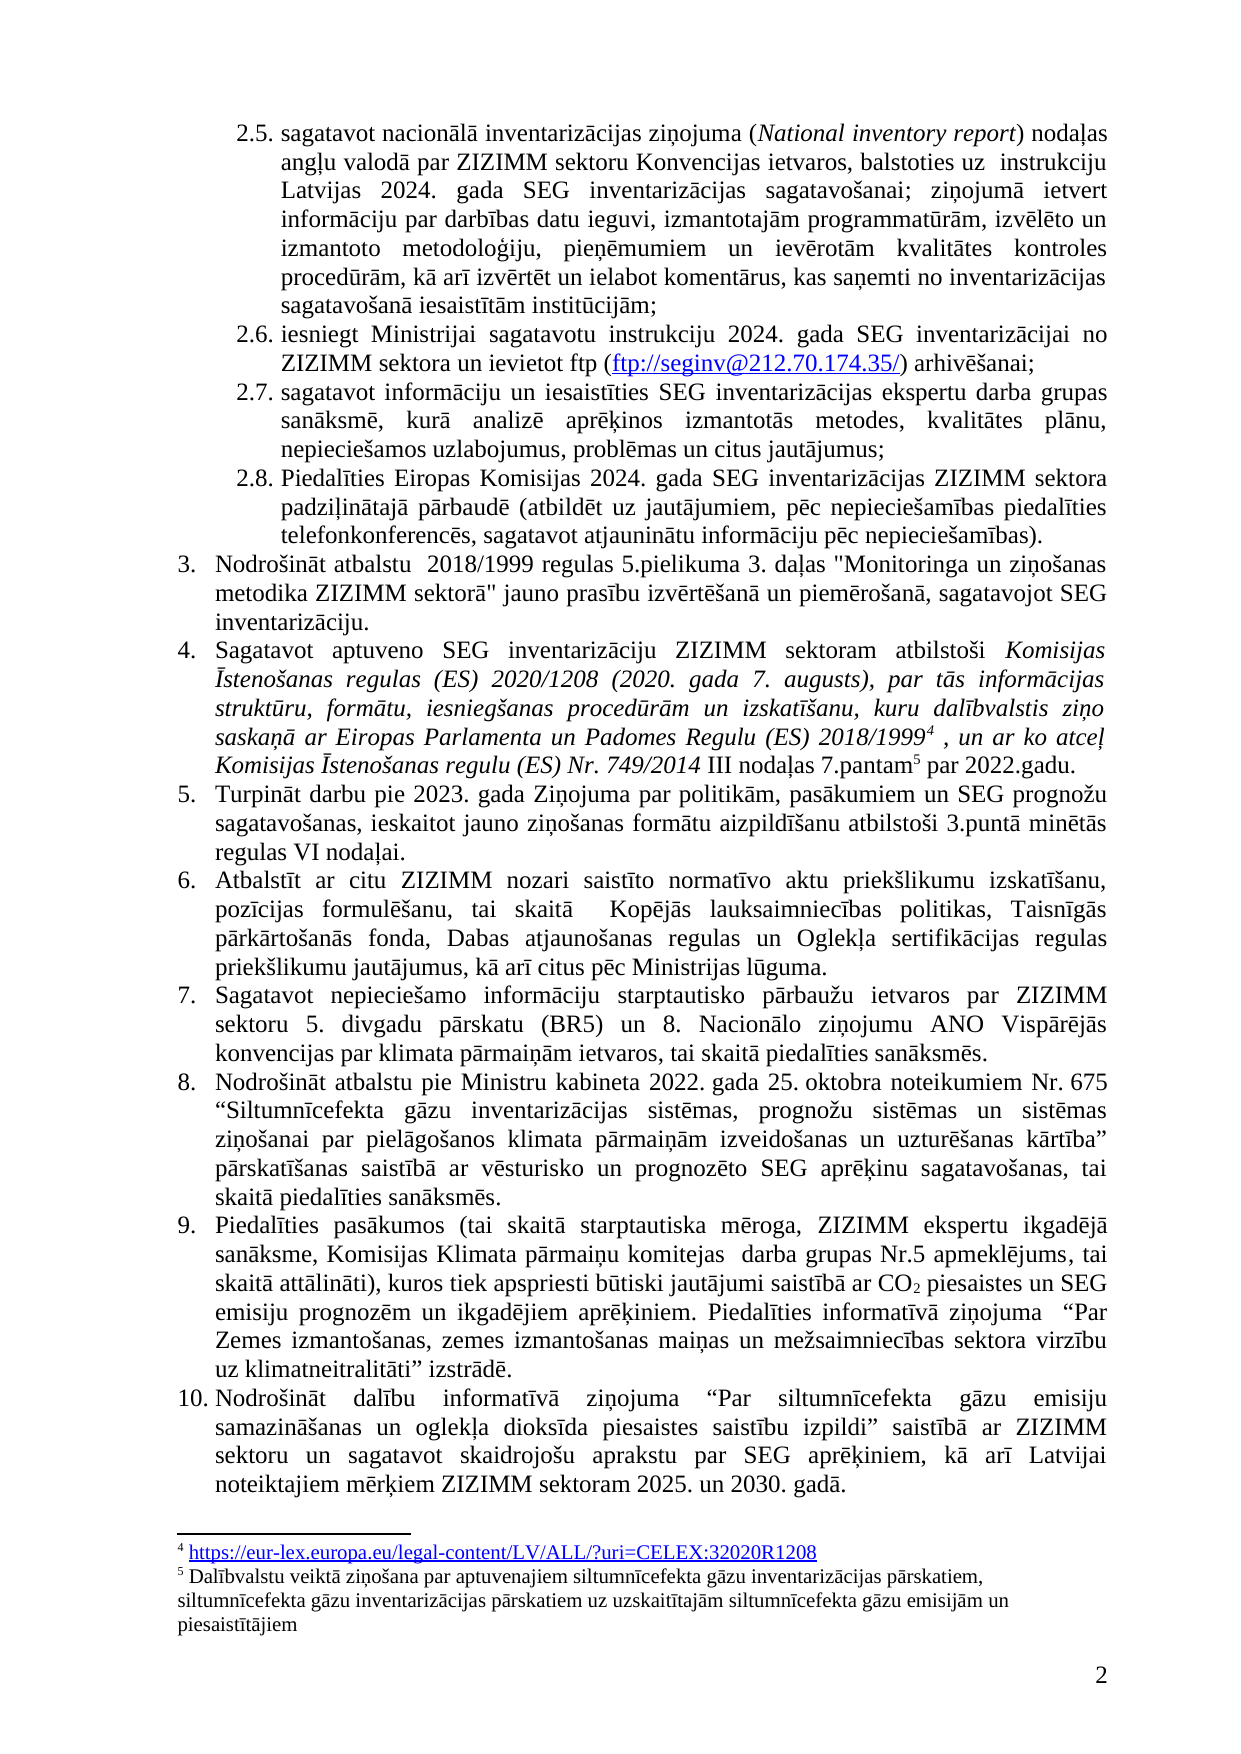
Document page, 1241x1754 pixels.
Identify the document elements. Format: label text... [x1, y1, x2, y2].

list sagatavot nacionālā inventarizācijas ziņojuma (National inventory report) nodaļas angļu valodā par ZIZIMM sektoru Konvencijas ietvaros, balstoties uz instrukciju Latvijas 2024. gada SEG inventarizācijas sagatavošanai; ziņojumā ietvert informāciju par darbības datu ieguvi, izmantotajām programmatūrām, izvēlēto un izmantoto metodoloģiju, pieņēmumiem un ievērotām kvalitātes kontroles procedūrām, kā arī izvērtēt un ielabot komentārus, kas saņemti no inventarizācijas sagatavošanā iesaistītām institūcijām; [236, 118, 1107, 319]
list Sagatavot aptuveno SEG inventarizāciju ZIZIMM sektoram atbilstoši Komisijas Īstenošanas regulas (ES) 2020/1208 (2020. gada 7. augusts), par tās informācijas struktūru, formātu, iesniegšanas procedūrām un izskatīšanu, kuru dalībvalstis ziņo saskaņā ar Eiropas Parlamenta un Padomes Regulu (ES) 2018/1999 , un ar ko atceļ Komisijas Īstenošanas regulu (ES) Nr. 749/2014 III nodaļas 7.pantam par 2022.gadu. [177, 636, 1107, 779]
list iesniegt Ministrijai sagatavotu instrukciju 2024. gada SEG inventarizācijai no ZIZIMM sektora un ievietot ftp (ftp://seginv@212.70.174.35/) arhivēšanai; [236, 319, 1107, 377]
list Sagatavot nepieciešamo informāciju starptautisko pārbaužu ietvaros par ZIZIMM sektoru 5. divgadu pārskatu (BR5) un 8. Nacionālo ziņojumu ANO Vispārējās konvencijas par klimata pārmaiņām ietvaros, tai skaitā piedalīties sanāksmēs. [177, 981, 1107, 1067]
list Atbalstīt ar citu ZIZIMM nozari saistīto normatīvo aktu priekšlikumu izskatīšanu, pozīcijas formulēšanu, tai skaitā Kopējās lauksaimniecības politikas, Taisnīgās pārkārtošanās fonda, Dabas atjaunošanas regulas un Oglekļa sertifikācijas regulas priekšlikumu jautājumus, kā arī citus pēc Ministrijas lūguma. [177, 866, 1107, 981]
list Turpināt darbu pie 2023. gada Ziņojuma par politikām, pasākumiem un SEG prognožu sagatavošanas, ieskaitot jauno ziņošanas formātu aizpildīšanu atbilstoši 3.puntā minētās regulas VI nodaļai. [177, 779, 1107, 866]
list Nodrošināt dalību informatīvā ziņojuma “Par siltumnīcefekta gāzu emisiju samazināšanas un oglekļa dioksīda piesaistes saistību izpildi” saistībā ar ZIZIMM sektoru un sagatavot skaidrojošu aprakstu par SEG aprēķiniem, kā arī Latvijai noteiktajiem mērķiem ZIZIMM sektoram 2025. un 2030. gadā. [177, 1383, 1107, 1498]
list sagatavot informāciju un iesaistīties SEG inventarizācijas ekspertu darba grupas sanāksmē, kurā analizē aprēķinos izmantotās metodes, kvalitātes plānu, nepieciešamos uzlabojumus, problēmas un citus jautājumus; [236, 377, 1107, 463]
list Piedalīties pasākumos (tai skaitā starptautiska mēroga, ZIZIMM ekspertu ikgadējā sanāksme, Komisijas Klimata pārmaiņu komitejas darba grupas Nr.5 apmeklējums, tai skaitā attālināti), kuros tiek apspriesti būtiski jautājumi saistībā ar CO2 piesaistes un SEG emisiju prognozēm un ikgadējiem aprēķiniem. Piedalīties informatīvā ziņojuma “Par Zemes izmantošanas, zemes izmantošanas maiņas un mežsaimniecības sektora virzību uz klimatneitralitāti” izstrādē. [177, 1211, 1107, 1383]
list Nodrošināt atbalstu 2018/1999 regulas 5.pielikuma 3. daļas "Monitoringa un ziņošanas metodika ZIZIMM sektorā" jauno prasību izvērtēšanā un piemērošanā, sagatavojot SEG inventarizāciju. [177, 549, 1107, 636]
list Nodrošināt atbalstu pie Ministru kabineta 2022. gada 25. oktobra noteikumiem Nr. 675 “Siltumnīcefekta gāzu inventarizācijas sistēmas, prognožu sistēmas un sistēmas ziņošanai par pielāgošanos klimata pārmaiņām izveidošanas un uzturēšanas kārtība” pārskatīšanas saistībā ar vēsturisko un prognozēto SEG aprēķinu sagatavošanas, tai skaitā piedalīties sanāksmēs. [177, 1067, 1107, 1211]
list Piedalīties Eiropas Komisijas 2024. gada SEG inventarizācijas ZIZIMM sektora padziļinātajā pārbaudē (atbildēt uz jautājumiem, pēc nepieciešamības piedalīties telefonkonferencēs, sagatavot atjauninātu informāciju pēc nepieciešamības). [236, 463, 1107, 549]
